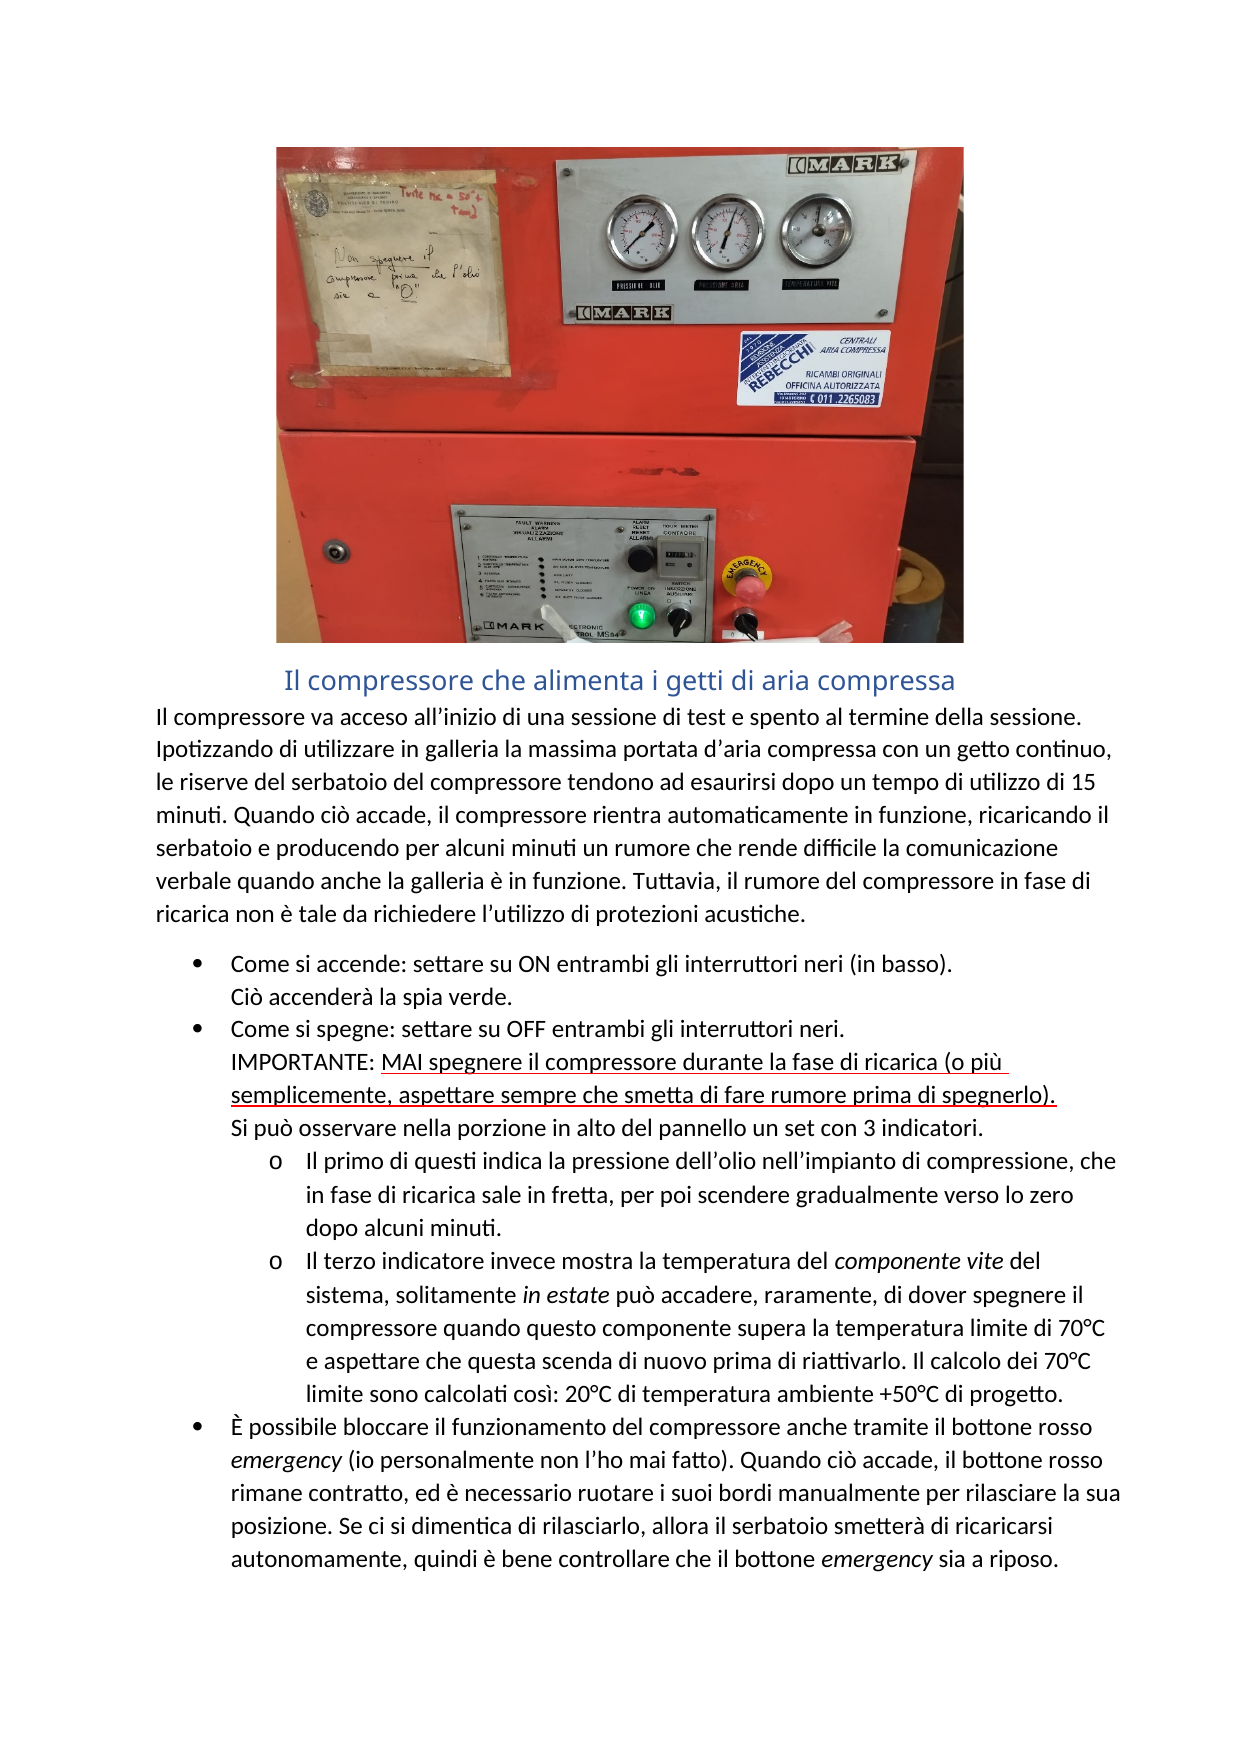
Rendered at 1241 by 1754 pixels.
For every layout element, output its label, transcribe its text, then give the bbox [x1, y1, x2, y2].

list Il primo di questi indica la pressione dell’olio nell’impianto di compressione, che in fase di ricarica sale in fretta, per poi scendere gradualmente verso lo zero dopo alcuni minuti. [268, 1145, 1122, 1243]
list Il terzo indicatore invece mostra la temperatura del componente vite del sistema, solitamente in estate può accadere, raramente, di dover spegnere il compressore quando questo componente supera la temperatura limite di 70°C e aspettare che questa scenda di nuovo prima di riattivarlo. Il calcolo dei 70°C limite sono calcolati così: 20°C di temperatura ambiente +50°C di progetto. [268, 1245, 1122, 1409]
list Come si spegne: settare su OFF entrambi gli interruttori neri. IMPORTANTE: MAI spegnere il compressore durante la fase di ricarica (o più semplicemente, aspettare sempre che smetta di fare rumore prima di spegnerlo). Si può osservare nella porzione in alto del pannello un set con 3 indicatori. [193, 1014, 1122, 1143]
list È possibile bloccare il funzionamento del compressore anche tramite il bottone rosso emergency (io personalmente non l’ho mai fatto). Quando ciò accade, il bottone rosso rimane contratto, ed è necessario ruotare i suoi bordi manualmente per rilasciare la sua posizione. Se ci si dimentica di rilasciarlo, allora il serbatoio smetterà di ricaricarsi autonomamente, quindi è bene controllare che il bottone emergency sia a riposo. [193, 1411, 1122, 1603]
subtitle Il compressore che alimenta i getti di aria compressa [118, 661, 1122, 698]
text Il compressore va acceso all’inizio di una sessione di test e spento al termine della sessione. Ipotizzando di utilizzare in galleria la massima portata d’aria compressa con un getto continuo, le riserve del serbatoio del compressore tendono ad esaurirsi dopo un tempo di utilizzo di 15 minuti. Quando ciò accade, il compressore rientra automaticamente in funzione, ricaricando il serbatoio e producendo per alcuni minuti un rumore che rende difficile la comunicazione verbale quando anche la galleria è in funzione. Tuttavia, il rumore del compressore in fase di ricarica non è tale da richiedere l’utilizzo di protezioni acustiche. [156, 701, 1122, 929]
picture [276, 147, 964, 643]
list Come si accende: settare su ON entrambi gli interruttori neri (in basso). Ciò accenderà la spia verde. [193, 948, 1122, 1011]
